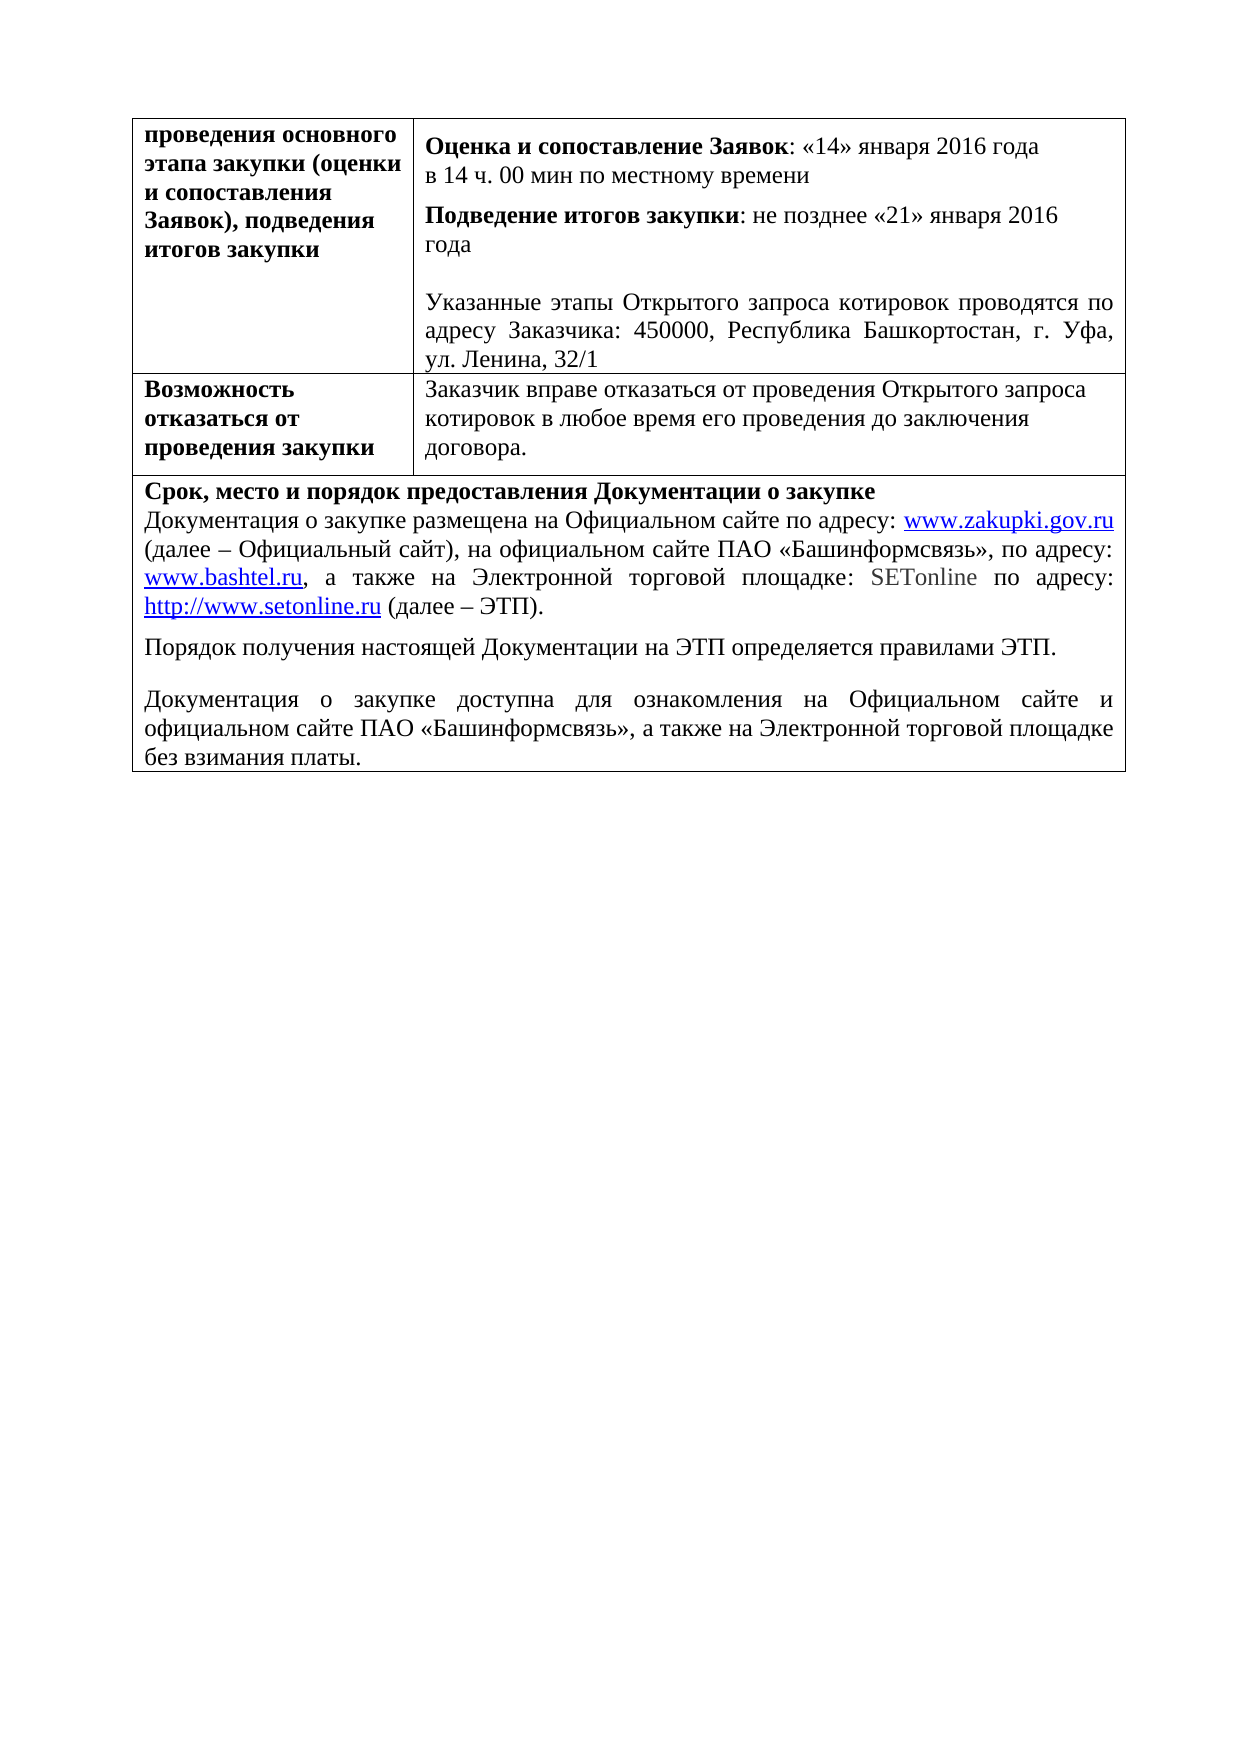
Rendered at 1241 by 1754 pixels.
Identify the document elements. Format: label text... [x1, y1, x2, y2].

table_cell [414, 119, 1125, 373]
table_cell Срок, место и порядок предоставления Документации о закупке Документация о закупке размещена на Официальном сайте по адресу: www.zakupki.gov.ru (далее – Официальный сайт), на официальном сайте ПАО «Башинформсвязь», по адресу: www.bashtel.ru, а также на Электронной торговой площадке: SETonline по адресу: http://www.setonline.ru (далее – ЭТП). Порядок получения настоящей Документации на ЭТП определяется правилами ЭТП. Документация о закупке доступна для ознакомления на Официальном сайте и официальном сайте ПАО «Башинформсвязь», а также на Электронной торговой площадке без взимания платы. [133, 476, 1125, 771]
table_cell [133, 119, 413, 373]
table_cell Заказчик вправе отказаться от проведения Открытого запроса котировок в любое время его проведения до заключения договора. [414, 374, 1125, 475]
table_cell Возможность отказаться от проведения закупки [133, 374, 413, 475]
